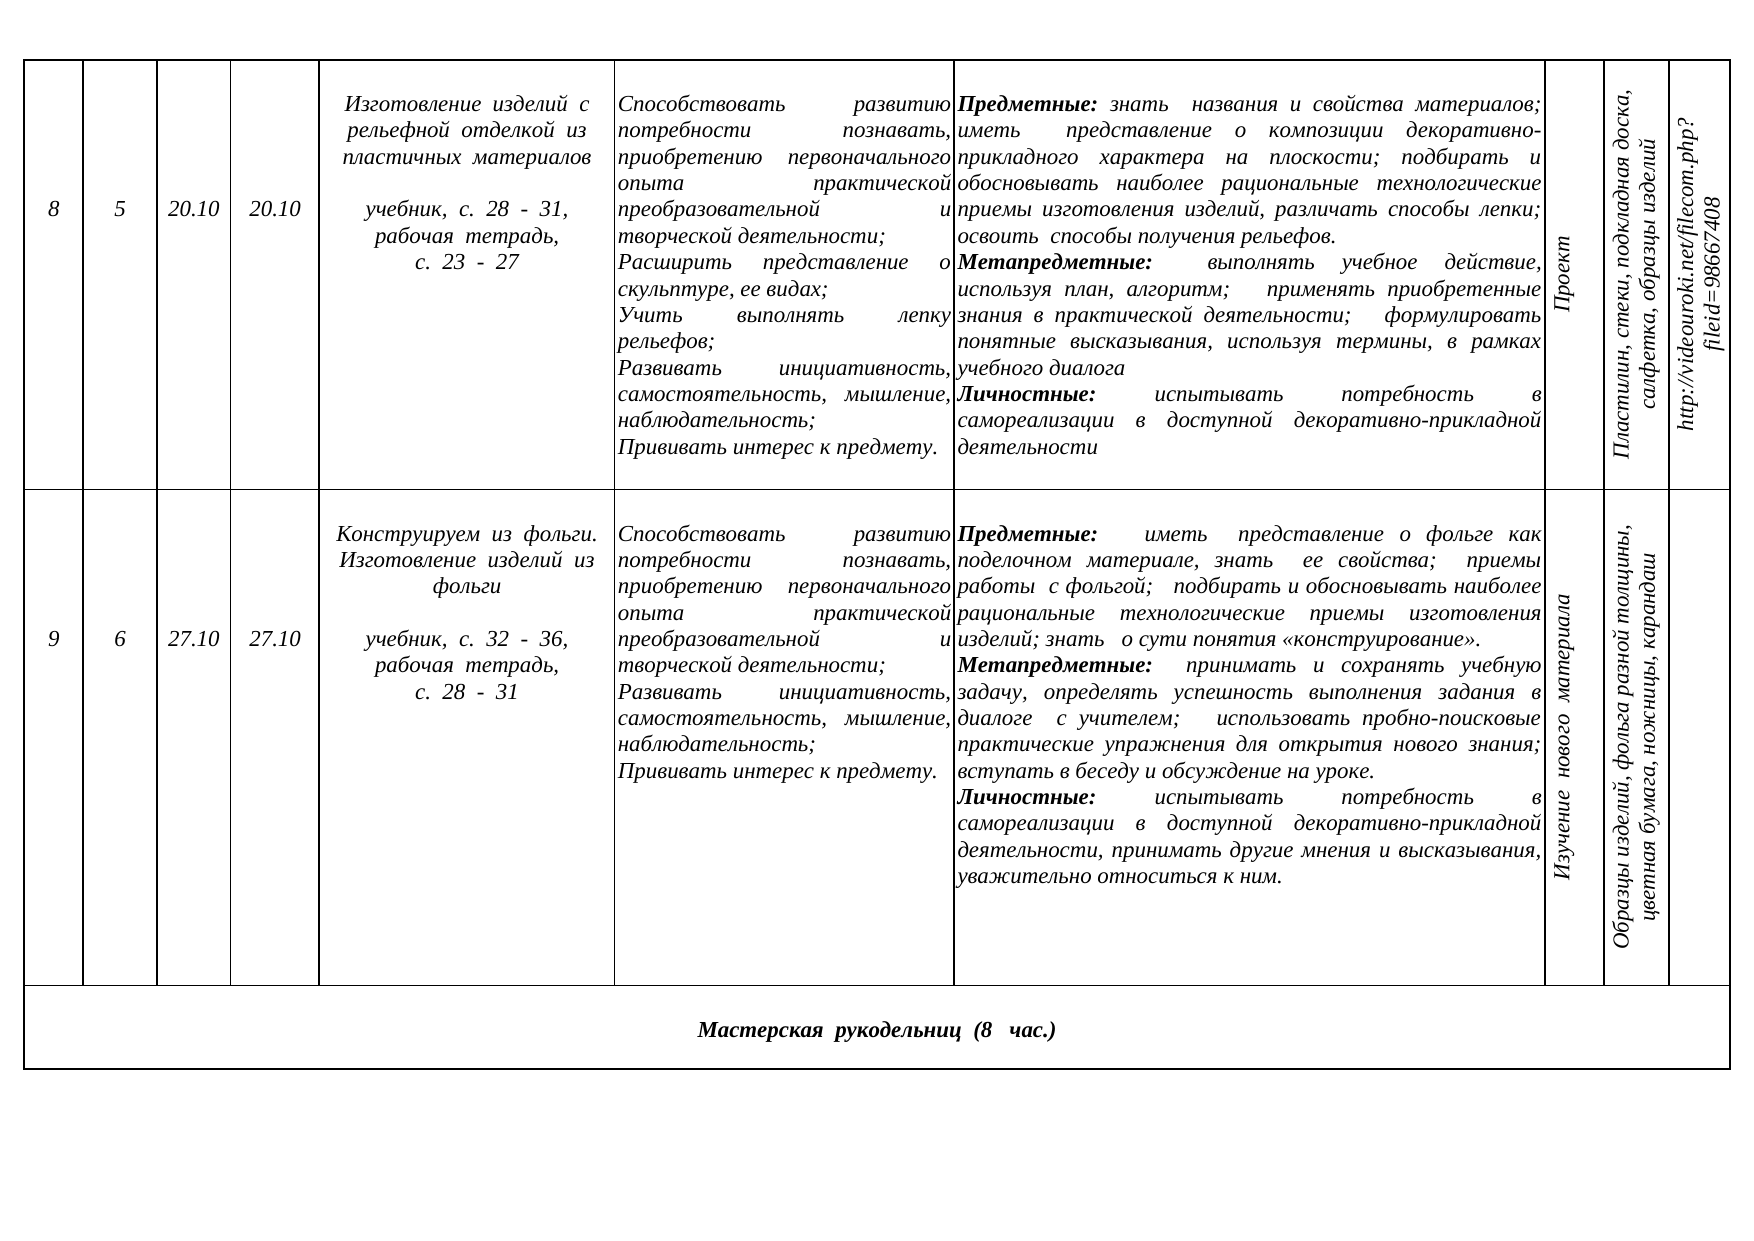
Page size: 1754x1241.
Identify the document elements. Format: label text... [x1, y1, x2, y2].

table_cell Предметные: иметь представление о фольге как поделочном материале, знать ее свойства; приемы работы с фольгой; подбирать и обосновывать наиболее рациональные технологические приемы изготовления изделий; знать о сути понятия «конструирование». Метапредметные: принимать и сохранять учебную задачу, определять успешность выполнения задания в диалоге с учителем; использовать пробно-поисковые практические упражнения для открытия нового знания; вступать в беседу и обсуждение на уроке. Личностные: испытывать потребность в самореализации в доступной декоративно-прикладной деятельности, принимать другие мнения и высказывания, уважительно относиться к ним. [955, 490, 1544, 985]
table_cell http://videouroki.net/filecom.php?fileid=98667408 [1670, 61, 1729, 488]
table_cell 27.10 [231, 490, 318, 985]
table_cell 9 [25, 490, 82, 985]
table_cell Изготовление изделий с рельефной отделкой из пластичных материалов учебник, с. 28 - 31, рабочая тетрадь, с. 23 - 27 [320, 61, 614, 488]
table_cell Изучение нового материала [1546, 490, 1603, 985]
table_cell Способствовать развитию потребности познавать, приобретению первоначального опыта практической преобразовательной и творческой деятельности; Развивать инициативность, самостоятельность, мышление, наблюдательность; Прививать интерес к предмету. [615, 490, 953, 985]
table_cell Образцы изделий, фольга разной толщины, цветная бумага, ножницы, карандаш [1605, 490, 1668, 985]
table_cell Предметные: знать названия и свойства материалов; иметь представление о композиции декоративно-прикладного характера на плоскости; подбирать и обосновывать наиболее рациональные технологические приемы изготовления изделий, различать способы лепки; освоить способы получения рельефов. Метапредметные: выполнять учебное действие, используя план, алгоритм; применять приобретенные знания в практической деятельности; формулировать понятные высказывания, используя термины, в рамках учебного диалога Личностные: испытывать потребность в самореализации в доступной декоративно-прикладной деятельности [955, 61, 1544, 488]
table_cell 5 [84, 61, 156, 488]
table_cell Конструируем из фольги. Изготовление изделий из фольги учебник, с. 32 - 36, рабочая тетрадь, с. 28 - 31 [320, 490, 614, 985]
table_cell 8 [25, 61, 82, 488]
table_cell Способствовать развитию потребности познавать, приобретению первоначального опыта практической преобразовательной и творческой деятельности; Расширить представление о скульптуре, ее видах; Учить выполнять лепку рельефов; Развивать инициативность, самостоятельность, мышление, наблюдательность; Прививать интерес к предмету. [615, 61, 953, 488]
table_cell Пластилин, стеки, подкладная доска, салфетка, образцы изделий [1605, 61, 1668, 488]
table_cell Проект [1546, 61, 1603, 488]
table_cell 6 [84, 490, 156, 985]
table_cell Мастерская рукодельниц (8 час.) [25, 986, 1729, 1068]
table_cell [1670, 490, 1729, 985]
table_cell 27.10 [158, 490, 230, 985]
table_cell 20.10 [231, 61, 318, 488]
table_cell 20.10 [158, 61, 230, 488]
